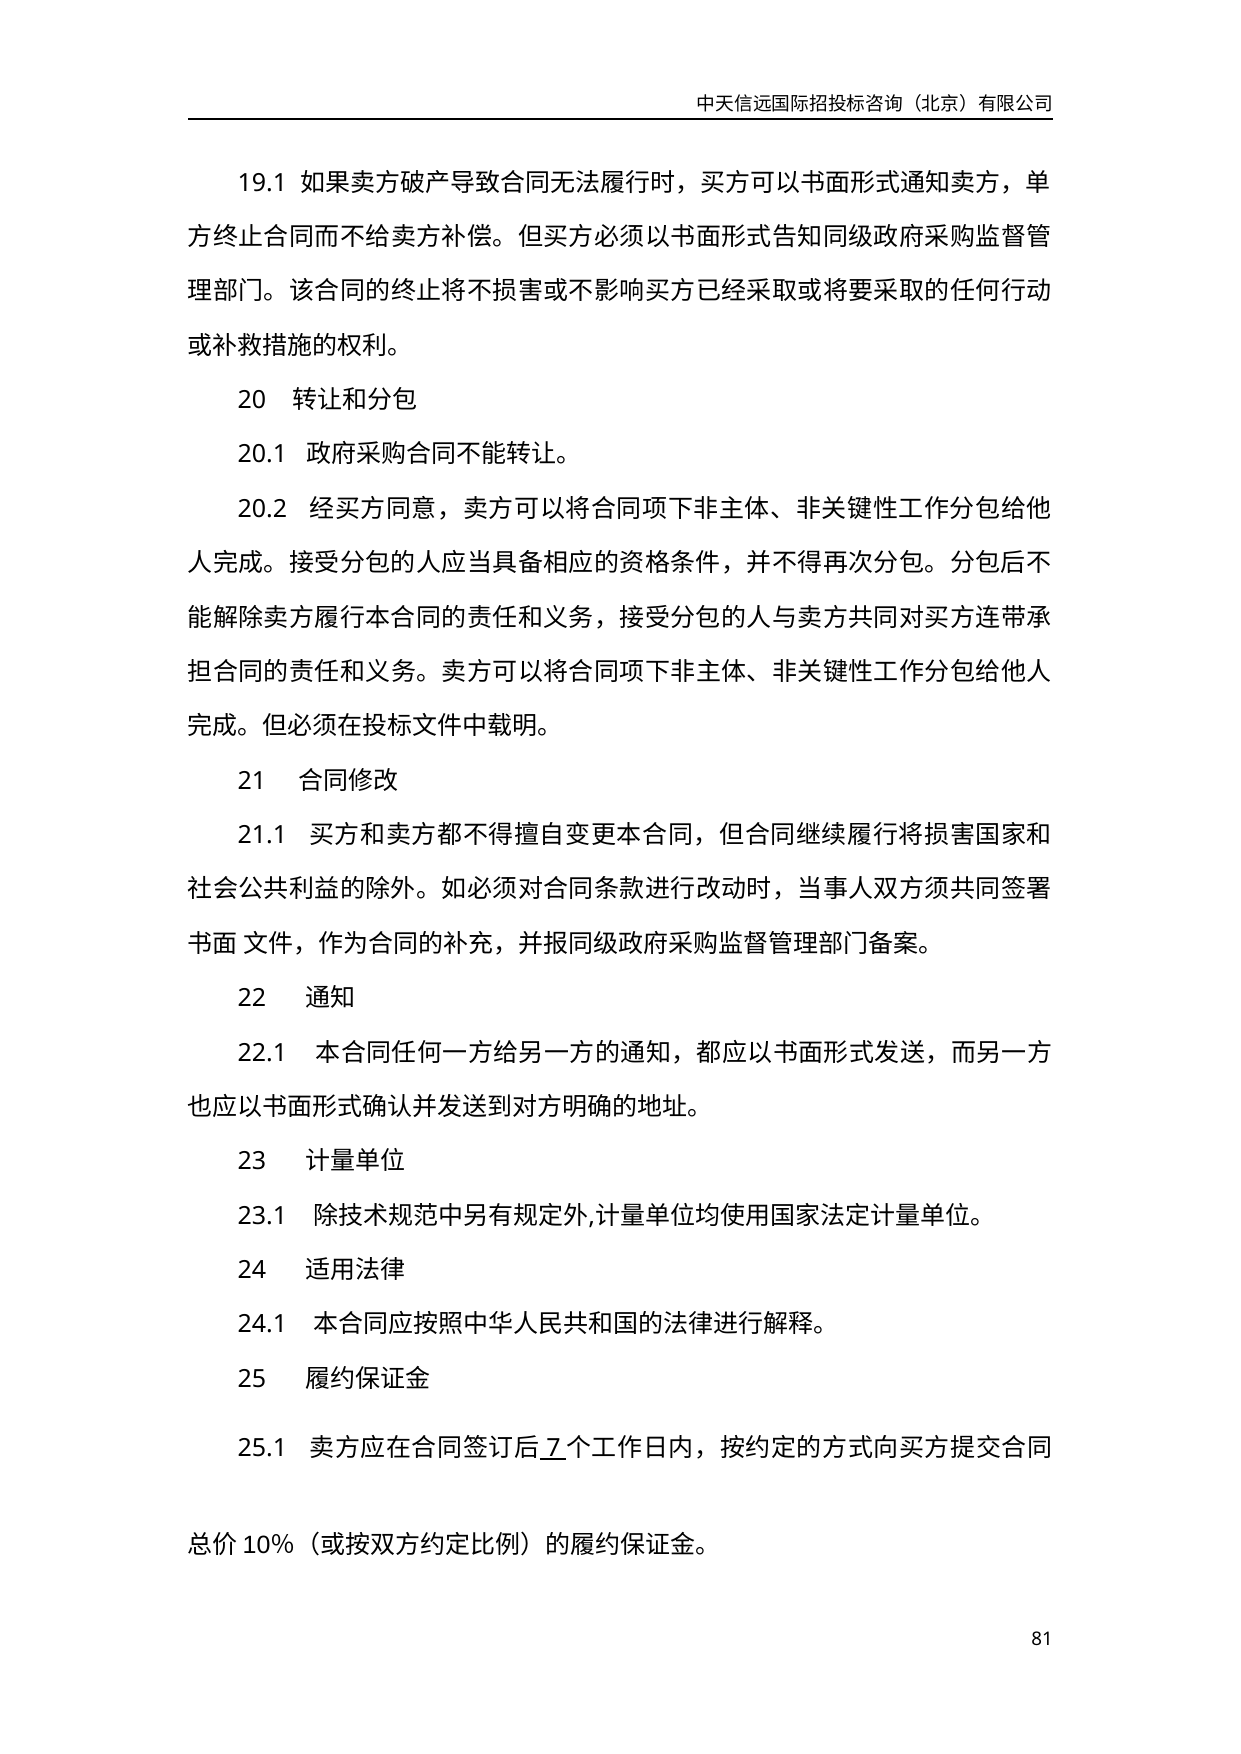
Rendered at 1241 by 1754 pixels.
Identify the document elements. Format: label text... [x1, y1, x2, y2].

text 25 履约保证金 [187, 1358, 1053, 1394]
text 23 计量单位 [187, 1141, 1053, 1177]
text 19.1 如果卖方破产导致合同无法履行时，买方可以书面形式通知卖方，单方终止合同而不给卖方补偿。但买方必须以书面形式告知同级政府采购监督管理部门。该合同的终止将不损害或不影响买方已经采取或将要采取的任何行动或补救措施的权利。 [187, 162, 1053, 361]
text 21 合同修改 [187, 760, 1053, 796]
text 20.2 经买方同意，卖方可以将合同项下非主体、非关键性工作分包给他人完成。接受分包的人应当具备相应的资格条件，并不得再次分包。分包后不能解除卖方履行本合同的责任和义务，接受分包的人与卖方共同对买方连带承担合同的责任和义务。卖方可以将合同项下非主体、非关键性工作分包给他人完成。但必须在投标文件中载明。 [187, 488, 1053, 742]
text 24.1 本合同应按照中华人民共和国的法律进行解释。 [187, 1304, 1053, 1340]
text 21.1 买方和卖方都不得擅自变更本合同，但合同继续履行将损害国家和社会公共利益的除外。如必须对合同条款进行改动时，当事人双方须共同签署书面 文件，作为合同的补充，并报同级政府采购监督管理部门备案。 [187, 814, 1053, 959]
text 20 转让和分包 [187, 379, 1053, 416]
text 20.1 政府采购合同不能转让。 [187, 434, 1053, 470]
text 24 适用法律 [187, 1249, 1053, 1286]
text 23.1 除技术规范中另有规定外,计量单位均使用国家法定计量单位。 [187, 1195, 1053, 1231]
text 22 通知 [187, 978, 1053, 1014]
text 25.1 卖方应在合同签订后 7个工作日内，按约定的方式向买方提交合同总价10％（或按双方约定比例）的履约保证金。 [187, 1413, 1053, 1575]
text 22.1 本合同任何一方给另一方的通知，都应以书面形式发送，而另一方也应以书面形式确认并发送到对方明确的地址。 [187, 1032, 1053, 1123]
